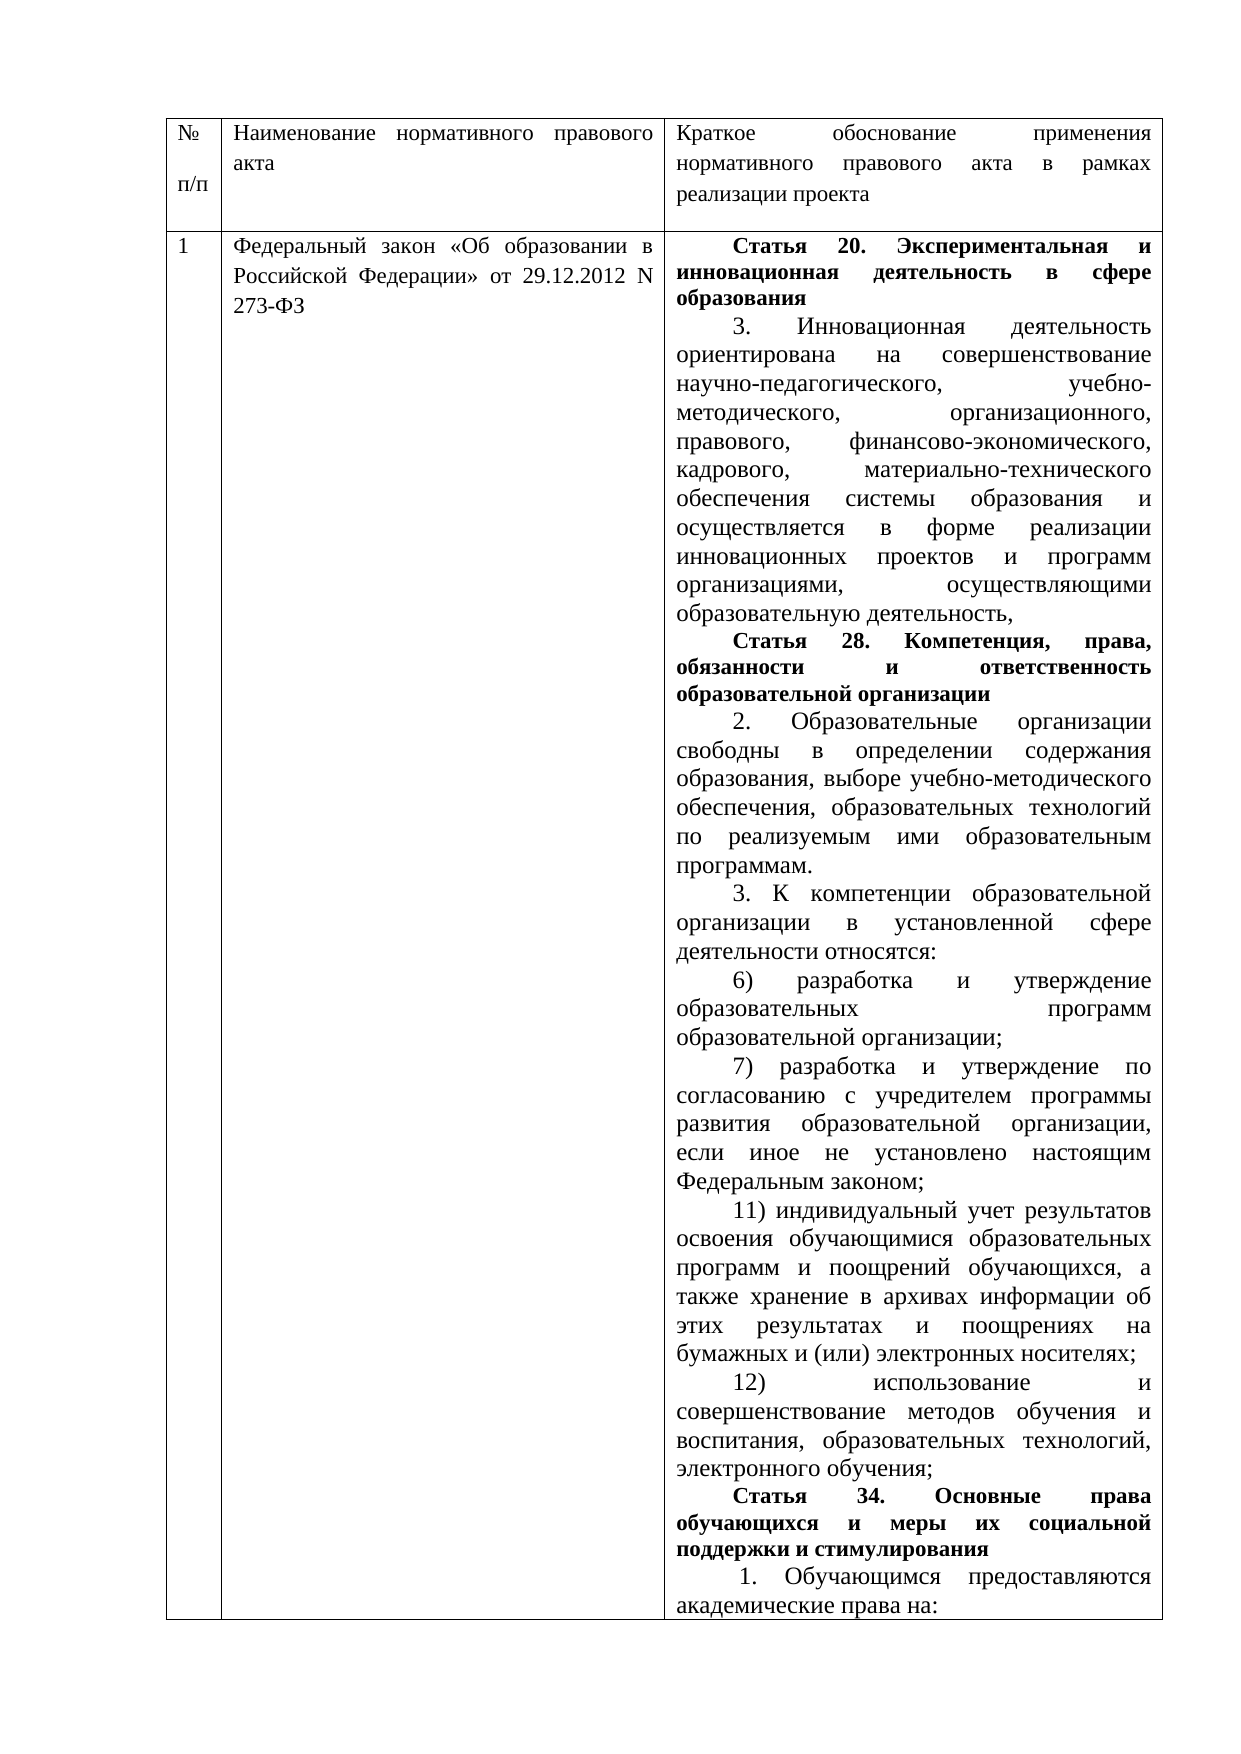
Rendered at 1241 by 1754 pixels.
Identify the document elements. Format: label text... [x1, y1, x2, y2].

table_header Наименование нормативного правового акта [222, 119, 664, 231]
table_cell 1 [167, 232, 221, 1619]
table_header Краткое обоснование применения нормативного правового акта в рамках реализации проекта [665, 119, 1162, 231]
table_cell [222, 232, 664, 1619]
table_header № п/п [167, 119, 221, 231]
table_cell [665, 232, 1162, 1619]
